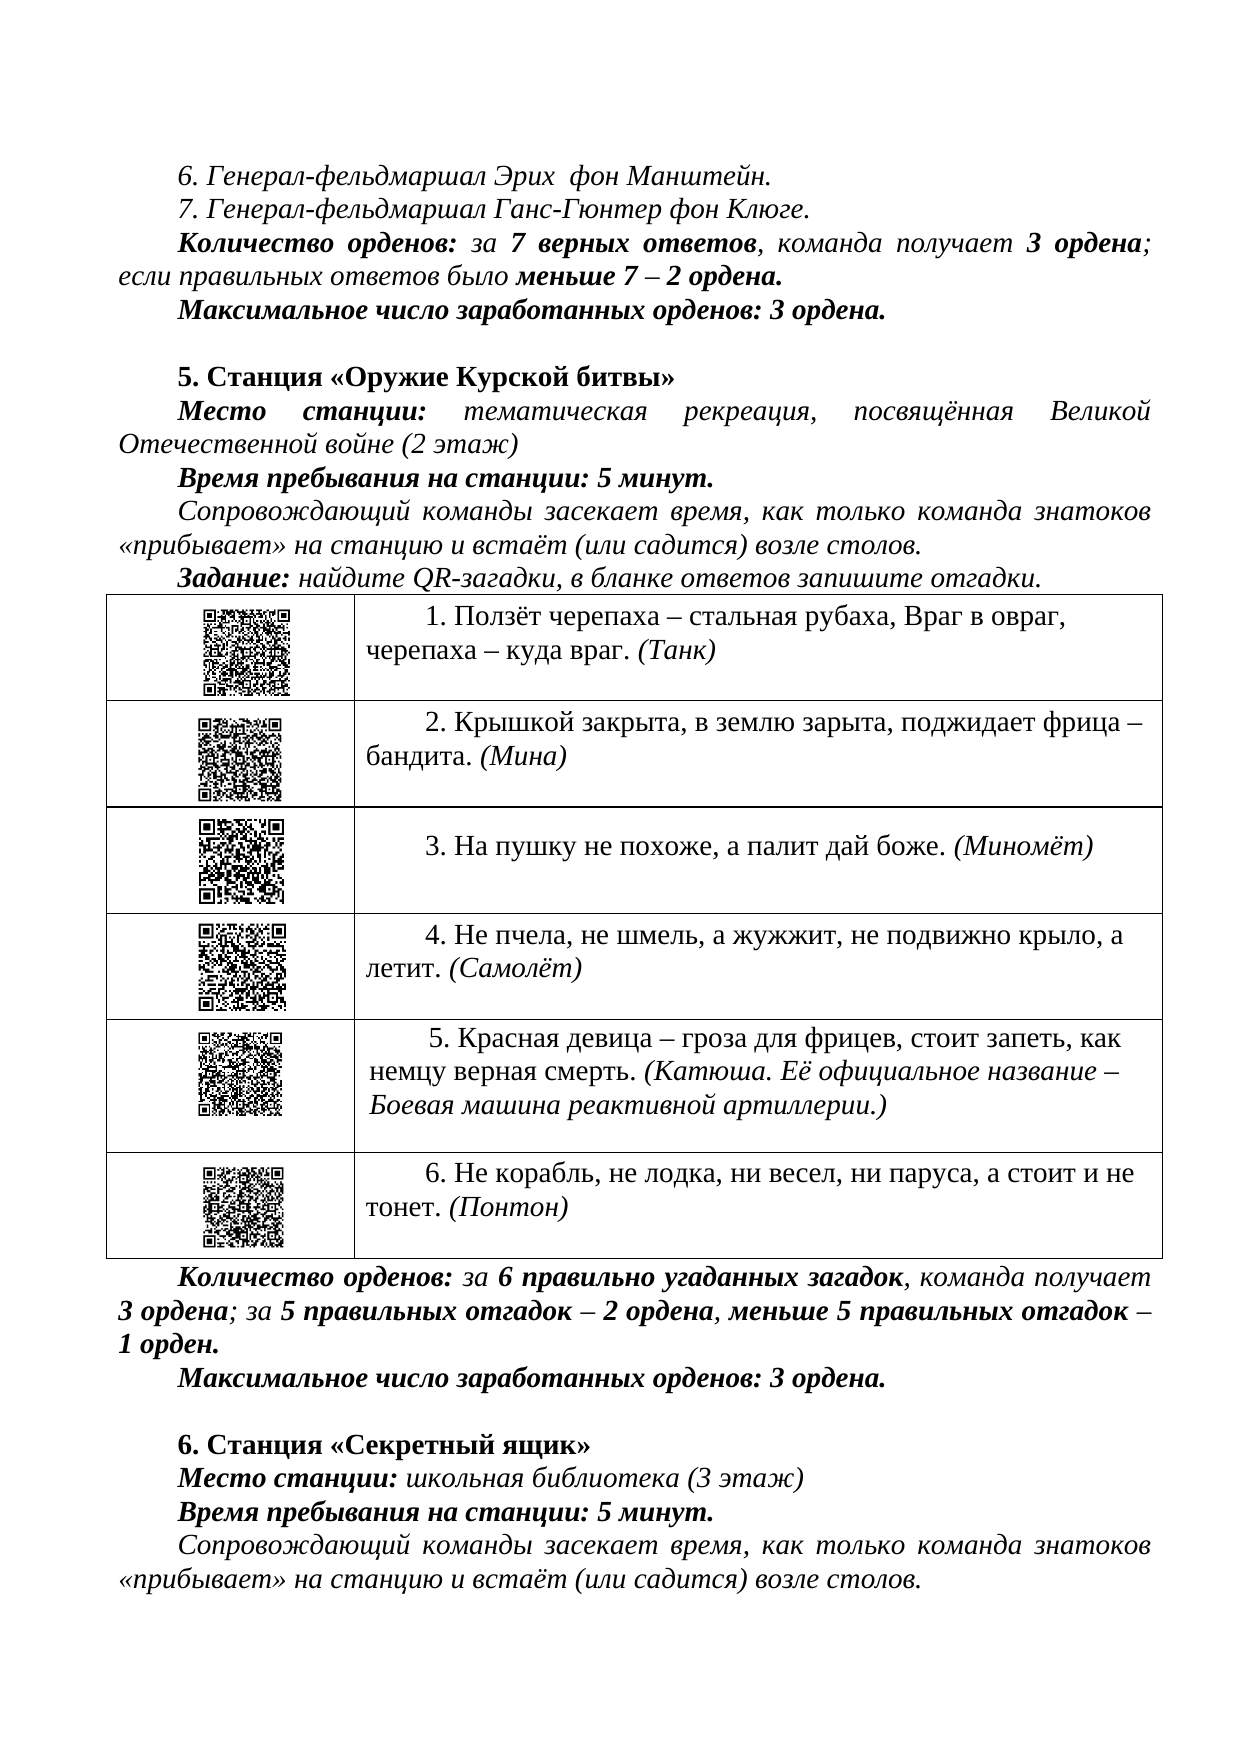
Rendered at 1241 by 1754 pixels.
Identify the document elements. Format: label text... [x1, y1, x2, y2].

picture [196, 817, 286, 906]
text 7. Генерал-фельдмаршал Ганс-Гюнтер фон Клюге. [118, 191, 1152, 225]
picture [196, 1030, 283, 1117]
text Максимальное число заработанных орденов: 3 ордена. [118, 292, 1152, 326]
table_cell 3. На пушку не похоже, а палит дай боже. (Миномёт) [355, 808, 1162, 913]
picture [201, 1166, 285, 1249]
table_header [107, 595, 354, 700]
text 6. Генерал-фельдмаршал Эрих фон Манштейн. [118, 158, 1152, 191]
text Количество орденов: за 7 верных ответов, команда получает 3 ордена; если правильных ответов было меньше 7 – 2 ордена. [118, 225, 1152, 292]
table_cell [107, 701, 354, 806]
text Место станции: тематическая рекреация, посвящённая Великой Отечественной войне (2 этаж) [118, 393, 1152, 460]
text Задание: найдите QR-загадки, в бланке ответов запишите отгадки. [118, 560, 1152, 594]
text 5. Станция «Оружие Курской битвы» [118, 359, 1152, 393]
picture [201, 607, 291, 697]
text 6. Станция «Секретный ящик» [118, 1427, 1152, 1460]
picture [196, 921, 288, 1013]
text Максимальное число заработанных орденов: 3 ордена. [118, 1360, 1152, 1393]
picture [196, 717, 283, 803]
text Сопровождающий команды засекает время, как только команда знатоков «прибывает» на станцию и встаёт (или садится) возле столов. [118, 493, 1152, 560]
table_cell 2. Крышкой закрыта, в землю зарыта, поджидает фрица – бандита. (Мина) [355, 701, 1162, 806]
text Сопровождающий команды засекает время, как только команда знатоков «прибывает» на станцию и встаёт (или садится) возле столов. [118, 1527, 1152, 1594]
text Место станции: школьная библиотека (3 этаж) [118, 1460, 1152, 1494]
text Количество орденов: за 6 правильно угаданных загадок, команда получает 3 ордена; за 5 правильных отгадок – 2 ордена, меньше 5 правильных отгадок – 1 орден. [118, 1259, 1152, 1360]
table_cell 5. Красная девица – гроза для фрицев, стоит запеть, как немцу верная смерть. (Катюша. Её официальное название – Боевая машина реактивной артиллерии.) [355, 1020, 1162, 1152]
table_cell [107, 808, 354, 913]
table_cell [107, 914, 354, 1019]
table_cell 6. Не корабль, не лодка, ни весел, ни паруса, а стоит и не тонет. (Понтон) [355, 1153, 1162, 1258]
table_cell 4. Не пчела, не шмель, а жужжит, не подвижно крыло, а летит. (Самолёт) [355, 914, 1162, 1019]
table_cell [107, 1153, 354, 1258]
text Время пребывания на станции: 5 минут. [118, 460, 1152, 493]
table_cell [107, 1020, 354, 1152]
table_header 1. Ползёт черепаха – стальная рубаха, Враг в овраг, черепаха – куда враг. (Танк) [355, 595, 1162, 700]
text Время пребывания на станции: 5 минут. [118, 1494, 1152, 1527]
